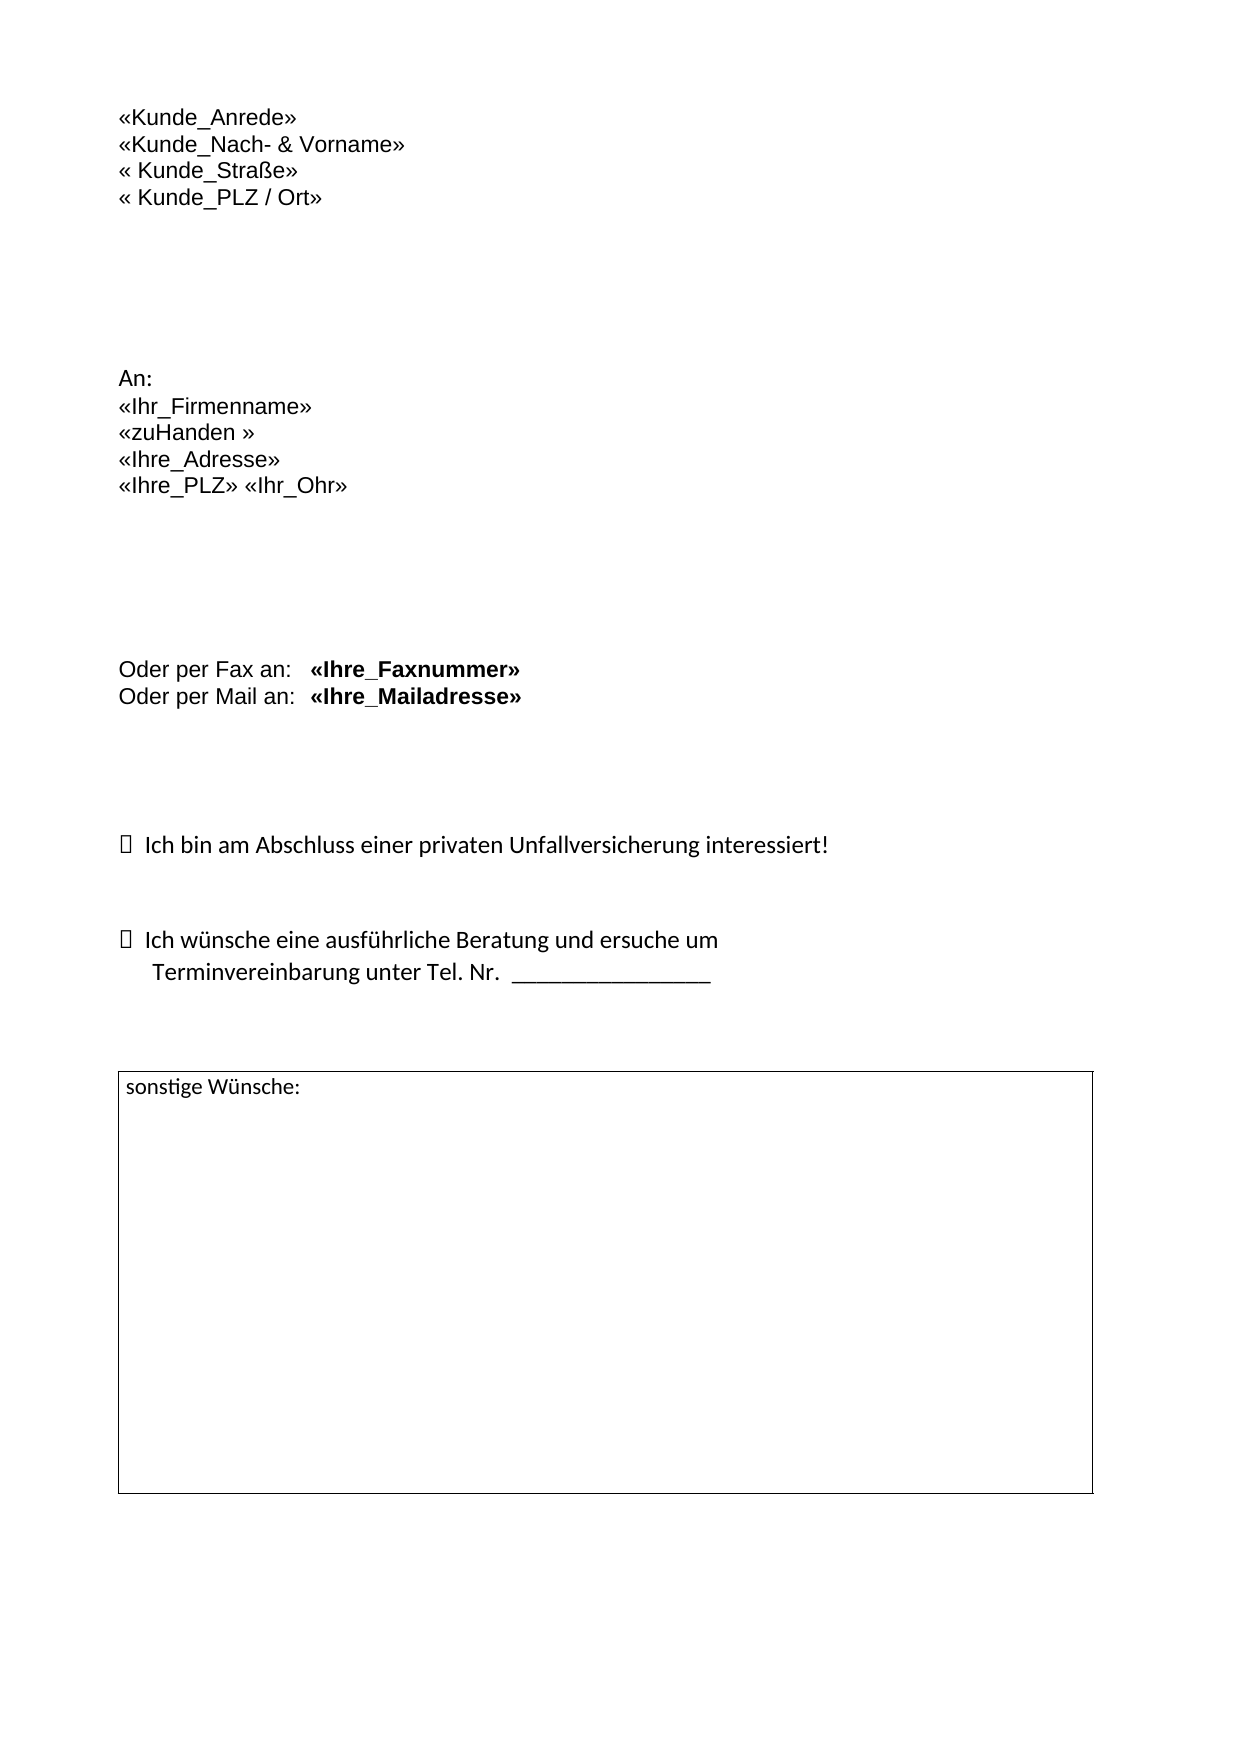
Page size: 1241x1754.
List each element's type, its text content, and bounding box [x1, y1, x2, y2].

text An: [118, 362, 1152, 393]
text «Kunde_Nach- & Vorname» [118, 131, 1152, 157]
text  Ich bin am Abschluss einer privaten Unfallversicherung interessiert! [118, 827, 1152, 861]
text « Kunde_Straße» [118, 157, 1152, 183]
text Oder per Fax an: «Ihre_Faxnummer» [118, 656, 1152, 683]
text «Ihr_Firmenname» [118, 393, 1152, 419]
text Oder per Mail an: «Ihre_Mailadresse» [118, 683, 1152, 709]
text «Kunde_Anrede» [118, 104, 1152, 131]
table_header sonstige Wünsche: [119, 1072, 1092, 1493]
text Terminvereinbarung unter Tel. Nr. ________________ [118, 956, 1152, 987]
text «Ihre_PLZ» «Ihr_Ohr» [118, 472, 1152, 498]
text «Ihre_Adresse» [118, 446, 1152, 472]
text « Kunde_PLZ / Ort» [118, 183, 1152, 210]
text  Ich wünsche eine ausführliche Beratung und ersuche um [118, 922, 1152, 956]
text «zuHanden » [118, 419, 1152, 446]
